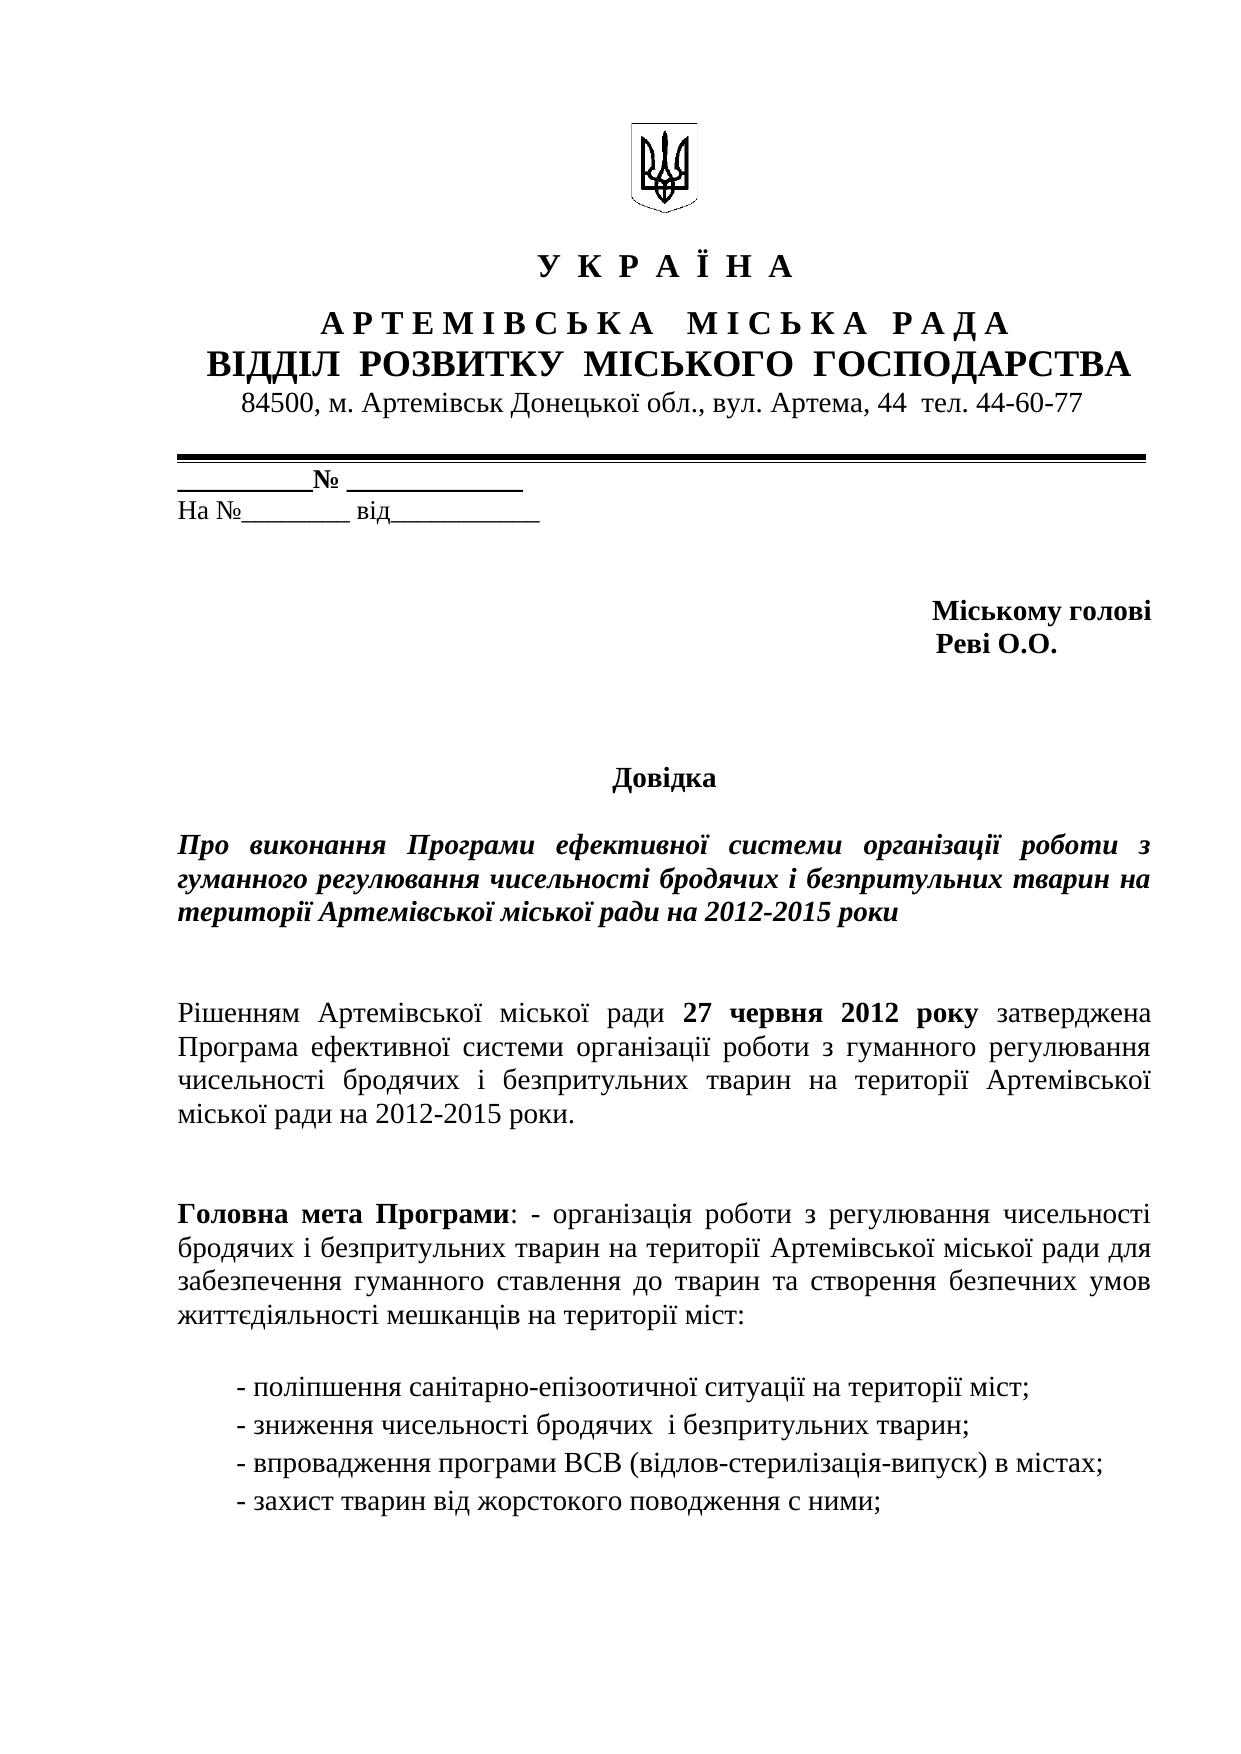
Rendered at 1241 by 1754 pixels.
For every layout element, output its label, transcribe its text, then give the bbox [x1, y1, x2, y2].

text - поліпшення санітарно-епізоотичної ситуації на території міст; [236, 1369, 1147, 1402]
text Головна мета Програми: - організація роботи з регулювання чисельності бродячих і безпритульних тварин на території Артемівської міської ради для забезпечення гуманного ставлення до тварин та створення безпечних умов життєдіяльності мешканців на території міст: [177, 1196, 1152, 1331]
text - впровадження програми ВСВ (відлов-стерилізація-випуск) в містах; [236, 1445, 1147, 1479]
picture [631, 123, 698, 213]
text Довідка [177, 760, 1152, 794]
text Рішенням Артемівської міської ради 27 червня 2012 року затверджена Програма ефективної системи організації роботи з гуманного регулювання чисельності бродячих і безпритульних тварин на території Артемівської міської ради на 2012-2015 роки. [177, 995, 1152, 1129]
text Міському голові [702, 593, 1152, 626]
text На №________ від___________ [177, 494, 1152, 526]
text ВІДДІЛ РОЗВИТКУ МІСЬКОГО ГОСПОДАРСТВА [177, 342, 1152, 385]
text 84500, м. Артемівськ Донецької обл., вул. Артема, 44 тел. 44-60-77 [177, 385, 1146, 418]
text А Р Т Е М І В С Ь К А М І С Ь К А Р А Д А [177, 303, 1152, 342]
text - зниження чисельності бродячих і безпритульних тварин; [236, 1407, 1147, 1441]
text - захист тварин від жорстокого поводження с ними; [236, 1483, 1147, 1517]
text Реві О.О. [702, 626, 1152, 660]
text __________№ _____________ [177, 463, 1240, 494]
text Про виконання Програми ефективної системи організації роботи з гуманного регулювання чисельності бродячих і безпритульних тварин на території Артемівської міської ради на 2012-2015 роки [177, 827, 1152, 928]
text У К Р А Ї Н А [177, 246, 1152, 284]
